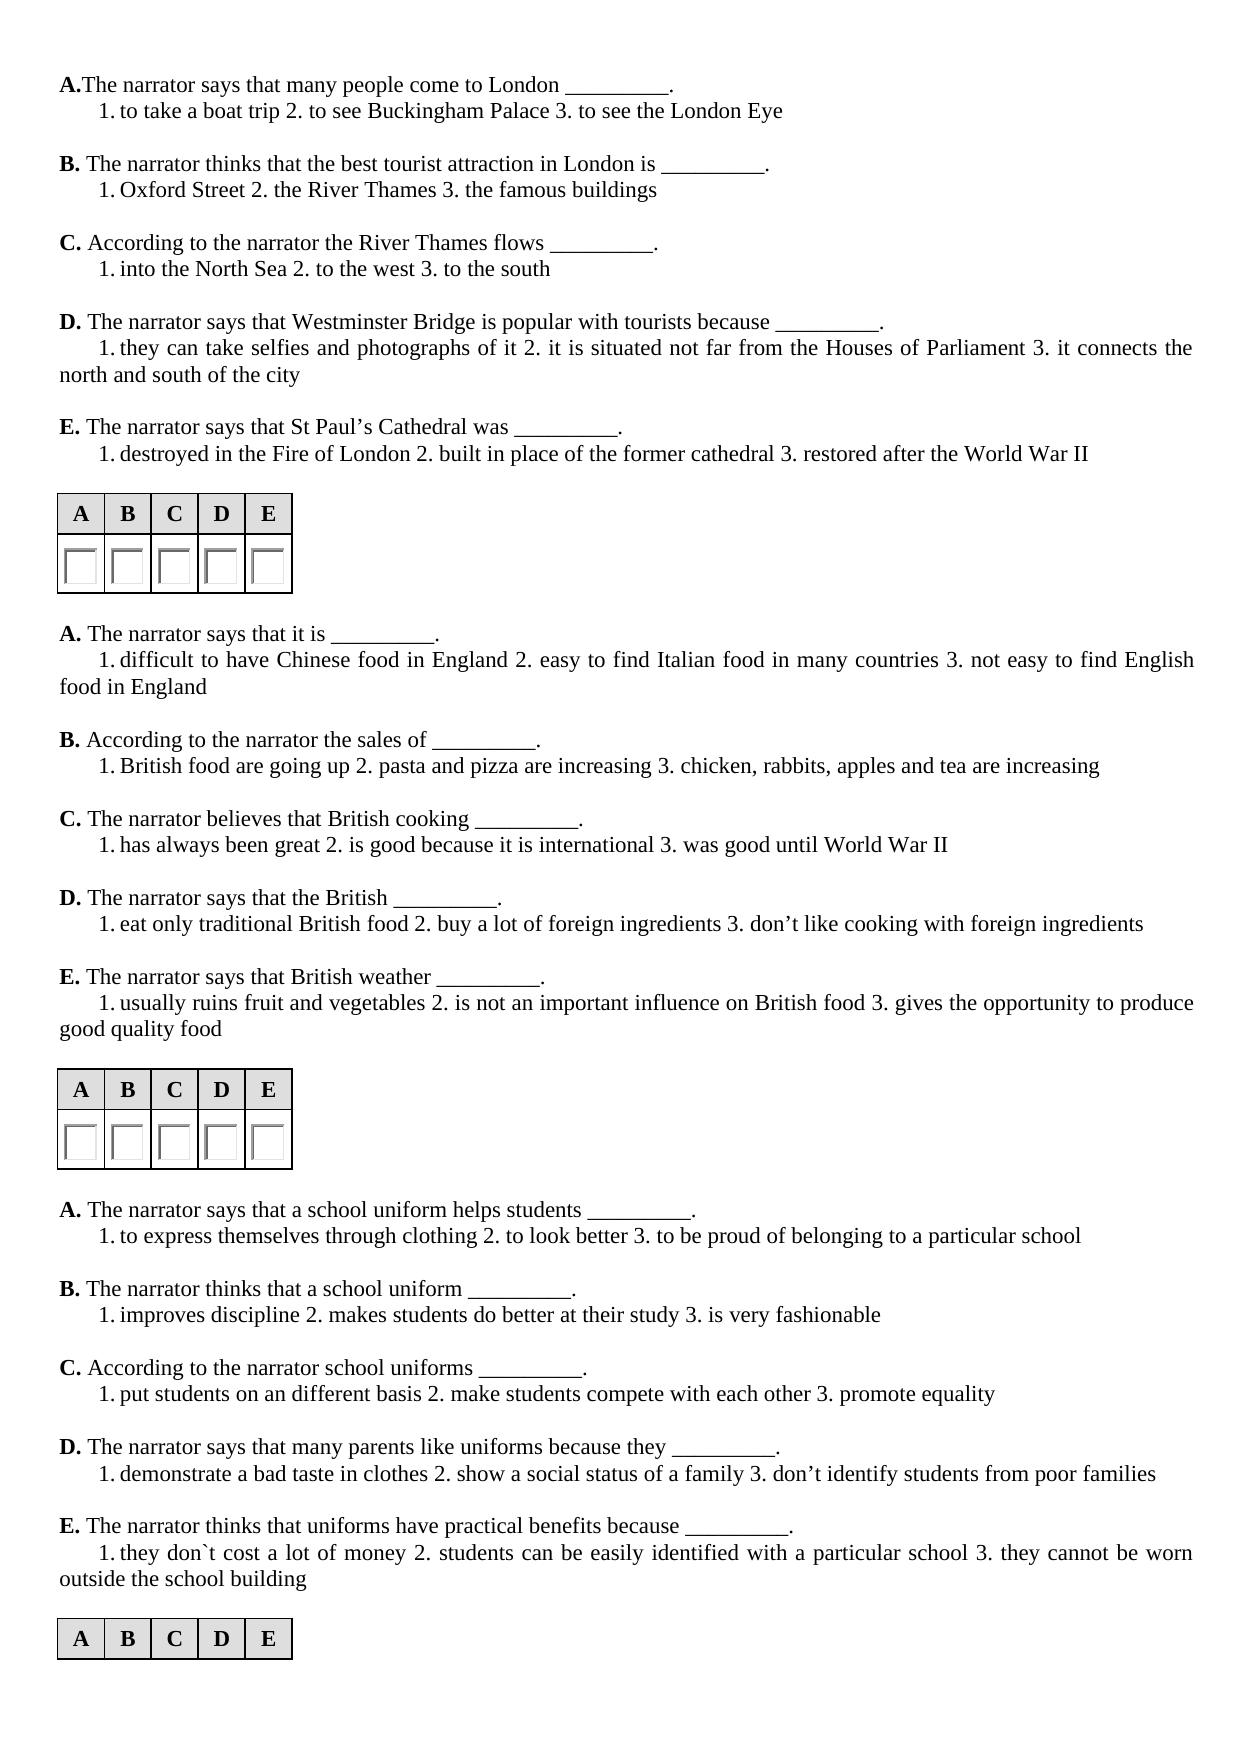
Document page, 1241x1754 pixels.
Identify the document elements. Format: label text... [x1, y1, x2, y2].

table_cell [58, 1110, 104, 1168]
text 1. to express themselves through clothing 2. to look better 3. to be proud of belonging to a particular school [59, 1222, 1196, 1249]
text А. The narrator says that a school uniform helps students _________. [59, 1196, 1196, 1222]
table_cell [199, 1110, 244, 1168]
table_header C [152, 494, 197, 533]
text C. According to the narrator the River Thames flows _________. [59, 229, 1196, 255]
text А. The narrator says that it is _________. [59, 620, 1196, 647]
table_cell [58, 535, 104, 592]
text 1. destroyed in the Fire of London 2. built in place of the former cathedral 3. restored after the World War II [59, 440, 1196, 466]
text 1. improves discipline 2. makes students do better at their study 3. is very fashionable [59, 1301, 1196, 1328]
text B. The narrator thinks that a school uniform _________. [59, 1275, 1196, 1301]
table_cell [152, 1110, 197, 1168]
text 1. into the North Sea 2. to the west 3. to the south [59, 255, 1196, 282]
text А.The narrator says that many people come to London _________. [59, 71, 1196, 97]
text 1. has always been great 2. is good because it is international 3. was good until World War II [59, 831, 1196, 857]
text 1. usually ruins fruit and vegetables 2. is not an important influence on British food 3. gives the opportunity to produce good quality food [59, 989, 1196, 1042]
text B. The narrator thinks that the best tourist attraction in London is _________. [59, 150, 1196, 176]
table_cell [246, 535, 291, 592]
text 1. eat only traditional British food 2. buy a lot of foreign ingredients 3. don’t like cooking with foreign ingredients [59, 910, 1196, 936]
text E. The narrator says that St Paul’s Cathedral was _________. [59, 413, 1196, 440]
text C. The narrator believes that British cooking _________. [59, 805, 1196, 831]
table_cell [246, 1110, 291, 1168]
text E. The narrator thinks that uniforms have practical benefits because _________. [59, 1512, 1196, 1539]
text D. The narrator says that Westminster Bridge is popular with tourists because _________. [59, 308, 1196, 334]
text D. The narrator says that the British _________. [59, 884, 1196, 910]
table_header C [152, 1619, 197, 1658]
table_header E [246, 1070, 291, 1109]
table_header B [105, 494, 150, 533]
text C. According to the narrator school uniforms _________. [59, 1354, 1196, 1381]
table_header B [105, 1070, 150, 1109]
table_header C [152, 1070, 197, 1109]
table_header D [199, 494, 244, 533]
table_cell [105, 1110, 150, 1168]
text D. The narrator says that many parents like uniforms because they _________. [59, 1433, 1196, 1459]
text 1. they don`t cost a lot of money 2. students can be easily identified with a particular school 3. they cannot be worn outside the school building [59, 1539, 1196, 1591]
table_header A [58, 494, 104, 533]
text 1. Oxford Street 2. the River Thames 3. the famous buildings [59, 176, 1196, 202]
text E. The narrator says that British weather _________. [59, 963, 1196, 989]
table_header A [58, 1070, 104, 1109]
table_header B [105, 1619, 150, 1658]
table_header D [199, 1619, 244, 1658]
text B. According to the narrator the sales of _________. [59, 726, 1196, 752]
text 1. demonstrate a bad taste in clothes 2. show a social status of a family 3. don’t identify students from poor families [59, 1459, 1196, 1486]
text 1. difficult to have Chinese food in England 2. easy to find Italian food in many countries 3. not easy to find English food in England [59, 647, 1196, 699]
table_header E [246, 1619, 291, 1658]
text 1. to take a boat trip 2. to see Buckingham Palace 3. to see the London Eye [59, 97, 1196, 123]
table_header D [199, 1070, 244, 1109]
text 1. British food are going up 2. pasta and pizza are increasing 3. chicken, rabbits, apples and tea are increasing [59, 752, 1196, 778]
text 1. put students on an different basis 2. make students compete with each other 3. promote equality [59, 1381, 1196, 1407]
table_cell [152, 535, 197, 592]
text 1. they can take selfies and photographs of it 2. it is situated not far from the Houses of Parliament 3. it connects the north and south of the city [59, 334, 1196, 387]
table_cell [105, 535, 150, 592]
table_header E [246, 494, 291, 533]
table_cell [199, 535, 244, 592]
table_header A [58, 1619, 104, 1658]
